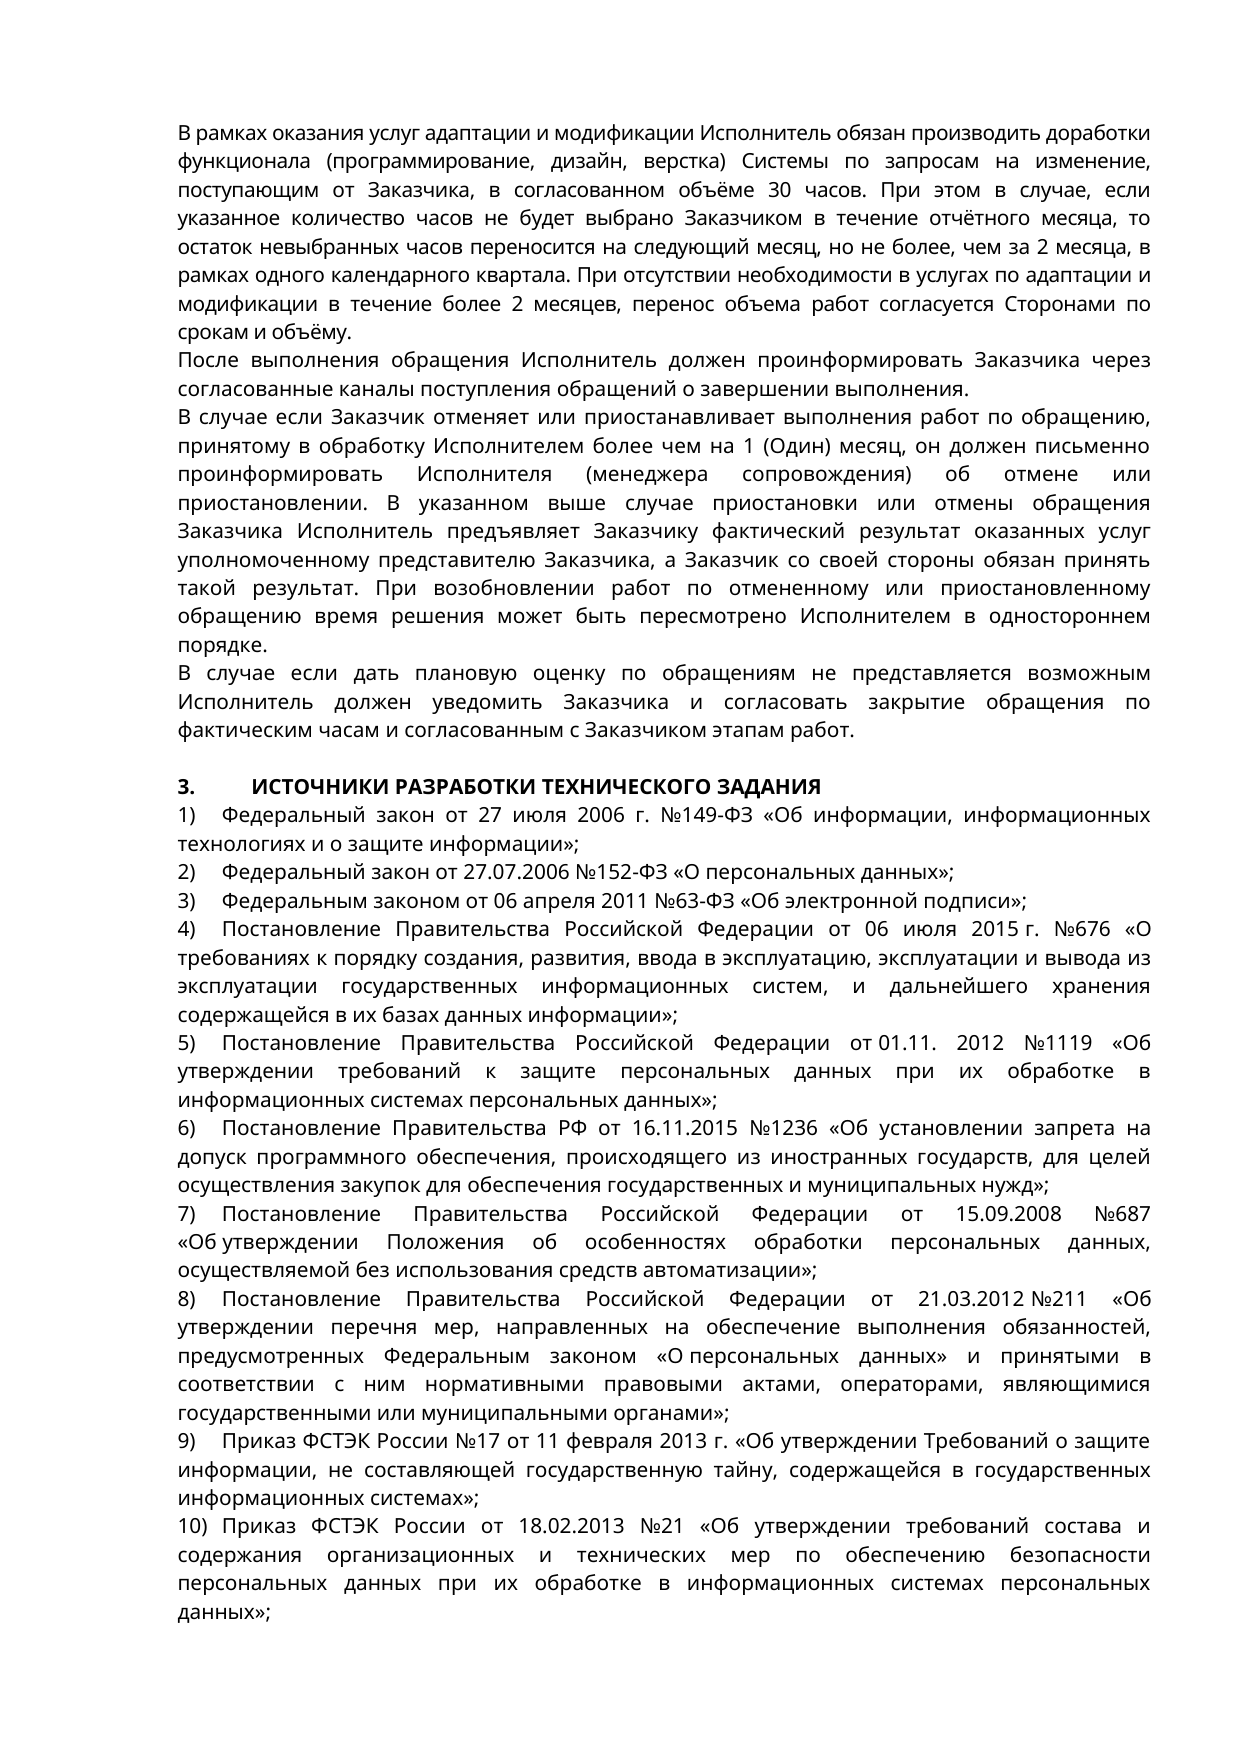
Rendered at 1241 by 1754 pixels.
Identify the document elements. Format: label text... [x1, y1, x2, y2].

text В случае если Заказчик отменяет или приостанавливает выполнения работ по обращению, принятому в обработку Исполнителем более чем на 1 (Один) месяц, он должен письменно проинформировать Исполнителя (менеджера сопровождения) об отмене или приостановлении. В указанном выше случае приостановки или отмены обращения Заказчика Исполнитель предъявляет Заказчику фактический результат оказанных услуг уполномоченному представителю Заказчика, а Заказчик со своей стороны обязан принять такой результат. При возобновлении работ по отмененному или приостановленному обращению время решения может быть пересмотрено Исполнителем в одностороннем порядке. [177, 402, 1152, 658]
list Приказ ФСТЭК России от 18.02.2013 №21 «Об утверждении требований состава и содержания организационных и технических мер по обеспечению безопасности персональных данных при их обработке в информационных системах персональных данных»; [177, 1512, 1152, 1625]
list Федеральный закон от 27 июля 2006 г. №149-ФЗ «Об информации, информационных технологиях и о защите информации»; [177, 801, 1152, 857]
list Постановление Правительства Российской Федерации от 15.09.2008 №687 «Об утверждении Положения об особенностях обработки персональных данных, осуществляемой без использования средств автоматизации»; [177, 1199, 1152, 1284]
list Приказ ФСТЭК России №17 от 11 февраля 2013 г. «Об утверждении Требований о защите информации, не составляющей государственную тайну, содержащейся в государственных информационных системах»; [177, 1426, 1152, 1512]
list Постановление Правительства РФ от 16.11.2015 №1236 «Об установлении запрета на допуск программного обеспечения, происходящего из иностранных государств, для целей осуществления закупок для обеспечения государственных и муниципальных нужд»; [177, 1113, 1152, 1199]
text В случае если дать плановую оценку по обращениям не представляется возможным Исполнитель должен уведомить Заказчика и согласовать закрытие обращения по фактическим часам и согласованным с Заказчиком этапам работ. [177, 658, 1152, 744]
list Постановление Правительства Российской Федерации от 06 июля 2015 г. №676 «О требованиях к порядку создания, развития, ввода в эксплуатацию, эксплуатации и вывода из эксплуатации государственных информационных систем, и дальнейшего хранения содержащейся в их базах данных информации»; [177, 914, 1152, 1028]
list Федеральным законом от 06 апреля 2011 №63-ФЗ «Об электронной подписи»; [177, 886, 1152, 914]
subtitle В рамках оказания услуг адаптации и модификации Исполнитель обязан производить доработки функционала (программирование, дизайн, верстка) Системы по запросам на изменение, поступающим от Заказчика, в согласованном объёме 30 часов. При этом в случае, если указанное количество часов не будет выбрано Заказчиком в течение отчётного месяца, то остаток невыбранных часов переносится на следующий месяц, но не более, чем за 2 месяца, в рамках одного календарного квартала. При отсутствии необходимости в услугах по адаптации и модификации в течение более 2 месяцев, перенос объема работ согласуется Сторонами по срокам и объёму. [177, 118, 1152, 346]
list Постановление Правительства Российской Федерации от 01.11. 2012 №1119 «Об утверждении требований к защите персональных данных при их обработке в информационных системах персональных данных»; [177, 1028, 1152, 1113]
list Постановление Правительства Российской Федерации от 21.03.2012 №211 «Об утверждении перечня мер, направленных на обеспечение выполнения обязанностей, предусмотренных Федеральным законом «О персональных данных» и принятыми в соответствии с ним нормативными правовыми актами, операторами, являющимися государственными или муниципальными органами»; [177, 1284, 1152, 1426]
subtitle ИСТОЧНИКИ РАЗРАБОТКИ ТЕХНИЧЕСКОГО ЗАДАНИЯ [177, 772, 1152, 801]
text После выполнения обращения Исполнитель должен проинформировать Заказчика через согласованные каналы поступления обращений о завершении выполнения. [177, 346, 1152, 402]
list Федеральный закон от 27.07.2006 №152-ФЗ «О персональных данных»; [177, 857, 1152, 886]
